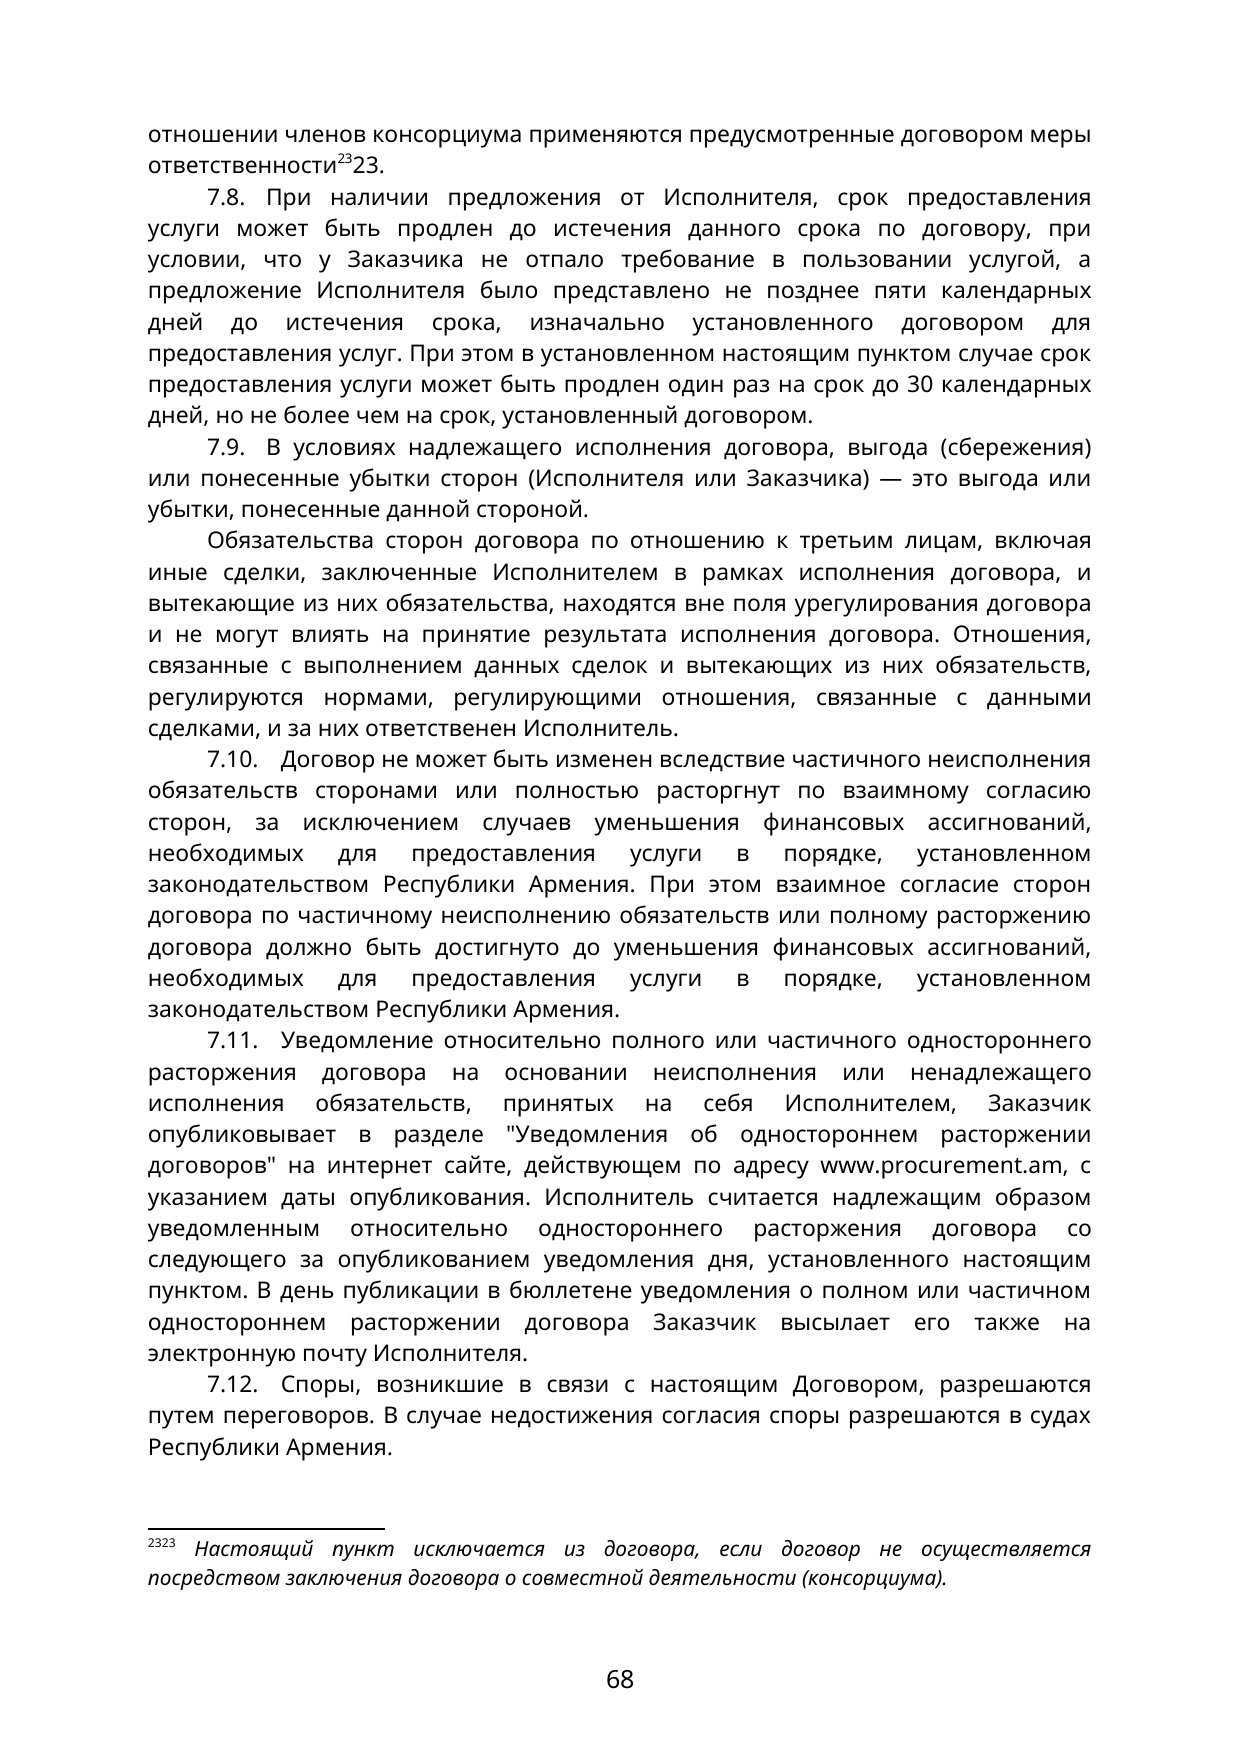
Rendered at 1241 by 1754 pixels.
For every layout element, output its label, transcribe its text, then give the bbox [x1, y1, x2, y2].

text 7.10. Договор не может быть изменен вследствие частичного неисполнения обязательств сторонами или полностью расторгнут по взаимному согласию сторон, за исключением случаев уменьшения финансовых ассигнований, необходимых для предоставления услуги в порядке, установленном законодательством Республики Армения. При этом взаимное согласие сторон договора по частичному неисполнению обязательств или полному расторжению договора должно быть достигнуто до уменьшения финансовых ассигнований, необходимых для предоставления услуги в порядке, установленном законодательством Республики Армения. [148, 743, 1092, 1024]
text Обязательства сторон договора по отношению к третьим лицам, включая иные сделки, заключенные Исполнителем в рамках исполнения договора, и вытекающие из них обязательства, находятся вне поля урегулирования договора и не могут влиять на принятие результата исполнения договора. Отношения, связанные с выполнением данных сделок и вытекающих из них обязательств, регулируются нормами, регулирующими отношения, связанные с данными сделками, и за них ответственен Исполнитель. [148, 524, 1092, 743]
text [148, 118, 1092, 181]
text 7.9. В условиях надлежащего исполнения договора, выгода (сбережения) или понесенные убытки сторон (Исполнителя или Заказчика) — это выгода или убытки, понесенные данной стороной. [148, 431, 1092, 524]
text 7.12. Споры, возникшие в связи с настоящим Договором, разрешаются путем переговоров. В случае недостижения согласия споры разрешаются в судах Республики Армения. [148, 1368, 1092, 1462]
text 7.8. При наличии предложения от Исполнителя, срок предоставления услуги может быть продлен до истечения данного срока по договору, при условии, что у Заказчика не отпало требование в пользовании услугой, а предложение Исполнителя было представлено не позднее пяти календарных дней до истечения срока, изначально установленного договором для предоставления услуг. При этом в установленном настоящим пунктом случае срок предоставления услуги может быть продлен один раз на срок до 30 календарных дней, но не более чем на срок, установленный договором. [148, 181, 1092, 431]
text 7.11. Уведомление относительно полного или частичного одностороннего расторжения договора на основании неисполнения или ненадлежащего исполнения обязательств, принятых на себя Исполнителем, Заказчик опубликовывает в разделе "Уведомления об одностороннем расторжении договоров" на интернет сайте, действующем по адресу www.procurement.am, с указанием даты опубликования. Исполнитель считается надлежащим образом уведомленным относительно одностороннего расторжения договора со следующего за опубликованием уведомления дня, установленного настоящим пунктом. В день публикации в бюллетене уведомления о полном или частичном одностороннем расторжении договора Заказчик высылает его также на электронную почту Исполнителя. [148, 1024, 1092, 1368]
